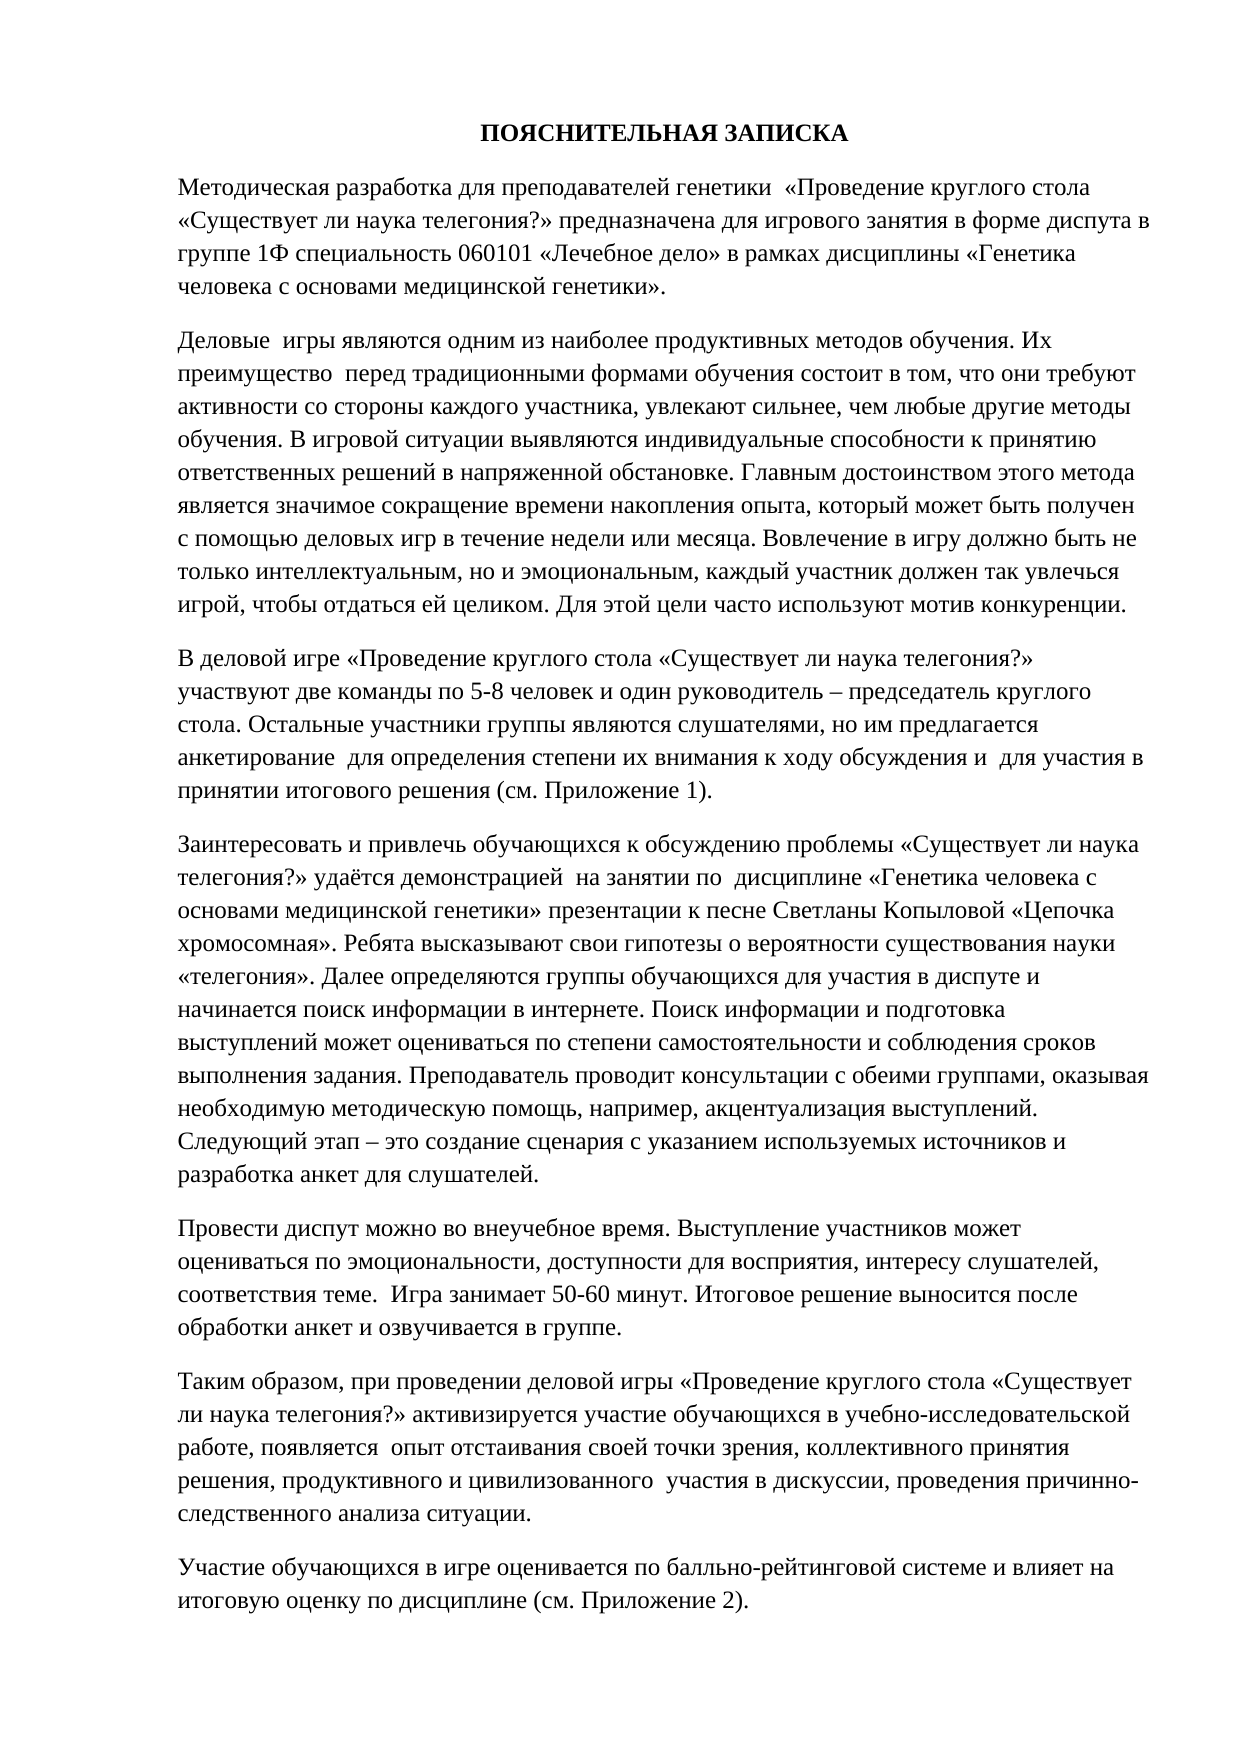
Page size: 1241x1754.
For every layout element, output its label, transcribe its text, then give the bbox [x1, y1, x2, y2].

text Участие обучающихся в игре оценивается по балльно-рейтинговой системе и влияет на итоговую оценку по дисциплине (см. Приложение 2). [177, 1552, 1152, 1614]
text Деловые игры являются одним из наиболее продуктивных методов обучения. Их преимущество перед традиционными формами обучения состоит в том, что они требуют активности со стороны каждого участника, увлекают сильнее, чем любые другие методы обучения. В игровой ситуации выявляются индивидуальные способности к принятию ответственных решений в напряженной обстановке. Главным достоинством этого метода является значимое сокращение времени накопления опыта, который может быть получен с помощью деловых игр в течение недели или месяца. Вовлечение в игру должно быть не только интеллектуальным, но и эмоциональным, каждый участник должен так увлечься игрой, чтобы отдаться ей целиком. Для этой цели часто используют мотив конкуренции. [177, 325, 1152, 618]
text Провести диспут можно во внеучебное время. Выступление участников может оцениваться по эмоциональности, доступности для восприятия, интересу слушателей, соответствия теме. Игра занимает 50-60 минут. Итоговое решение выносится после обработки анкет и озвучивается в группе. [177, 1213, 1152, 1341]
text Заинтересовать и привлечь обучающихся к обсуждению проблемы «Существует ли наука телегония?» удаётся демонстрацией на занятии по дисциплине «Генетика человека с основами медицинской генетики» презентации к песне Светланы Копыловой «Цепочка хромосомная». Ребята высказывают свои гипотезы о вероятности существования науки «телегония». Далее определяются группы обучающихся для участия в диспуте и начинается поиск информации в интернете. Поиск информации и подготовка выступлений может оцениваться по степени самостоятельности и соблюдения сроков выполнения задания. Преподаватель проводит консультации с обеими группами, оказывая необходимую методическую помощь, например, акцентуализация выступлений. Следующий этап – это создание сценария с указанием используемых источников и разработка анкет для слушателей. [177, 829, 1152, 1188]
text ПОЯСНИТЕЛЬНАЯ ЗАПИСКА [177, 118, 1152, 147]
text Таким образом, при проведении деловой игры «Проведение круглого стола «Существует ли наука телегония?» активизируется участие обучающихся в учебно-исследовательской работе, появляется опыт отстаивания своей точки зрения, коллективного принятия решения, продуктивного и цивилизованного участия в дискуссии, проведения причинно-следственного анализа ситуации. [177, 1366, 1152, 1527]
text Методическая разработка для преподавателей генетики «Проведение круглого стола «Существует ли наука телегония?» предназначена для игрового занятия в форме диспута в группе 1Ф специальность 060101 «Лечебное дело» в рамках дисциплины «Генетика человека с основами медицинской генетики». [177, 172, 1152, 300]
text В деловой игре «Проведение круглого стола «Существует ли наука телегония?» участвуют две команды по 5-8 человек и один руководитель – председатель круглого стола. Остальные участники группы являются слушателями, но им предлагается анкетирование для определения степени их внимания к ходу обсуждения и для участия в принятии итогового решения (см. Приложение 1). [177, 643, 1152, 804]
